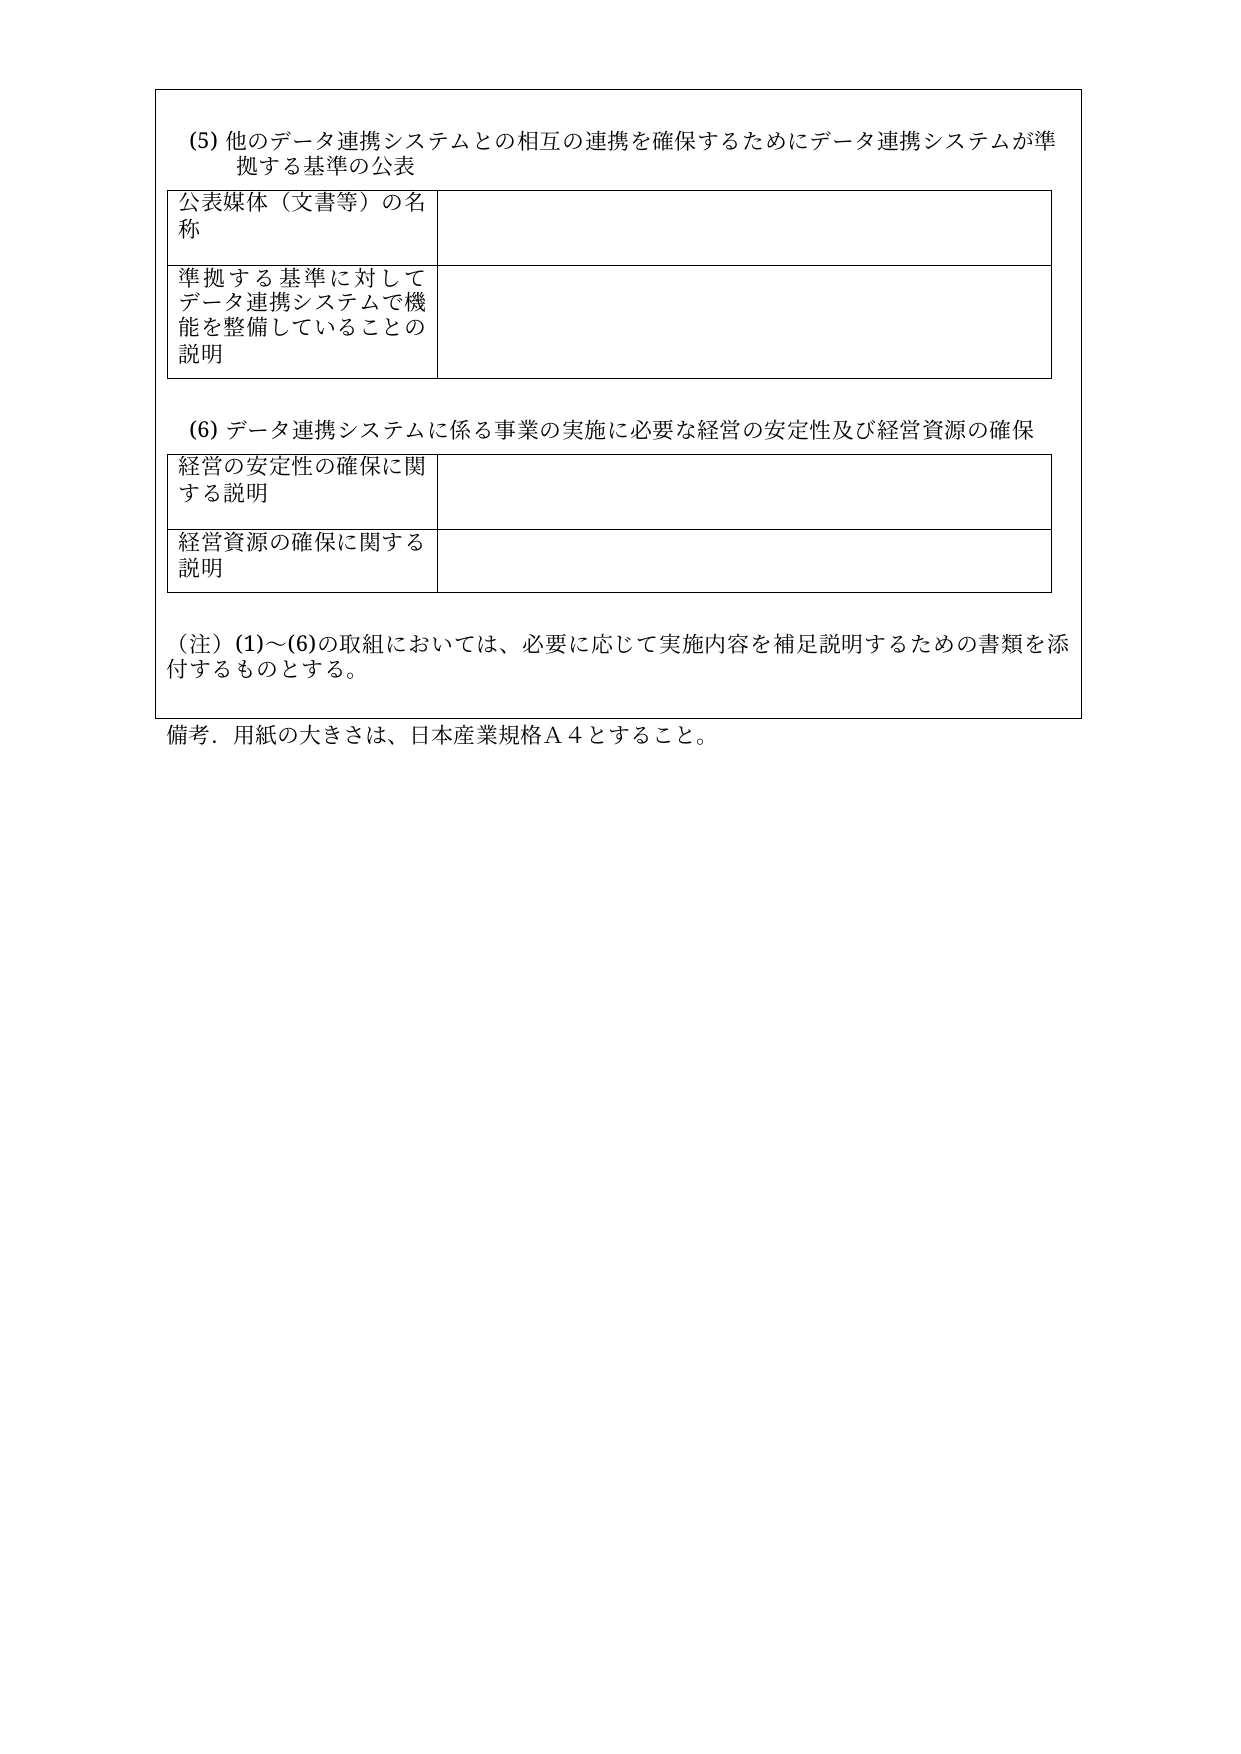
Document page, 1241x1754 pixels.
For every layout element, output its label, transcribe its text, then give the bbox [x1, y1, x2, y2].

text 備考．用紙の大きさは、日本産業規格Ａ４とすること。 [167, 719, 1070, 750]
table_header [156, 90, 1081, 717]
